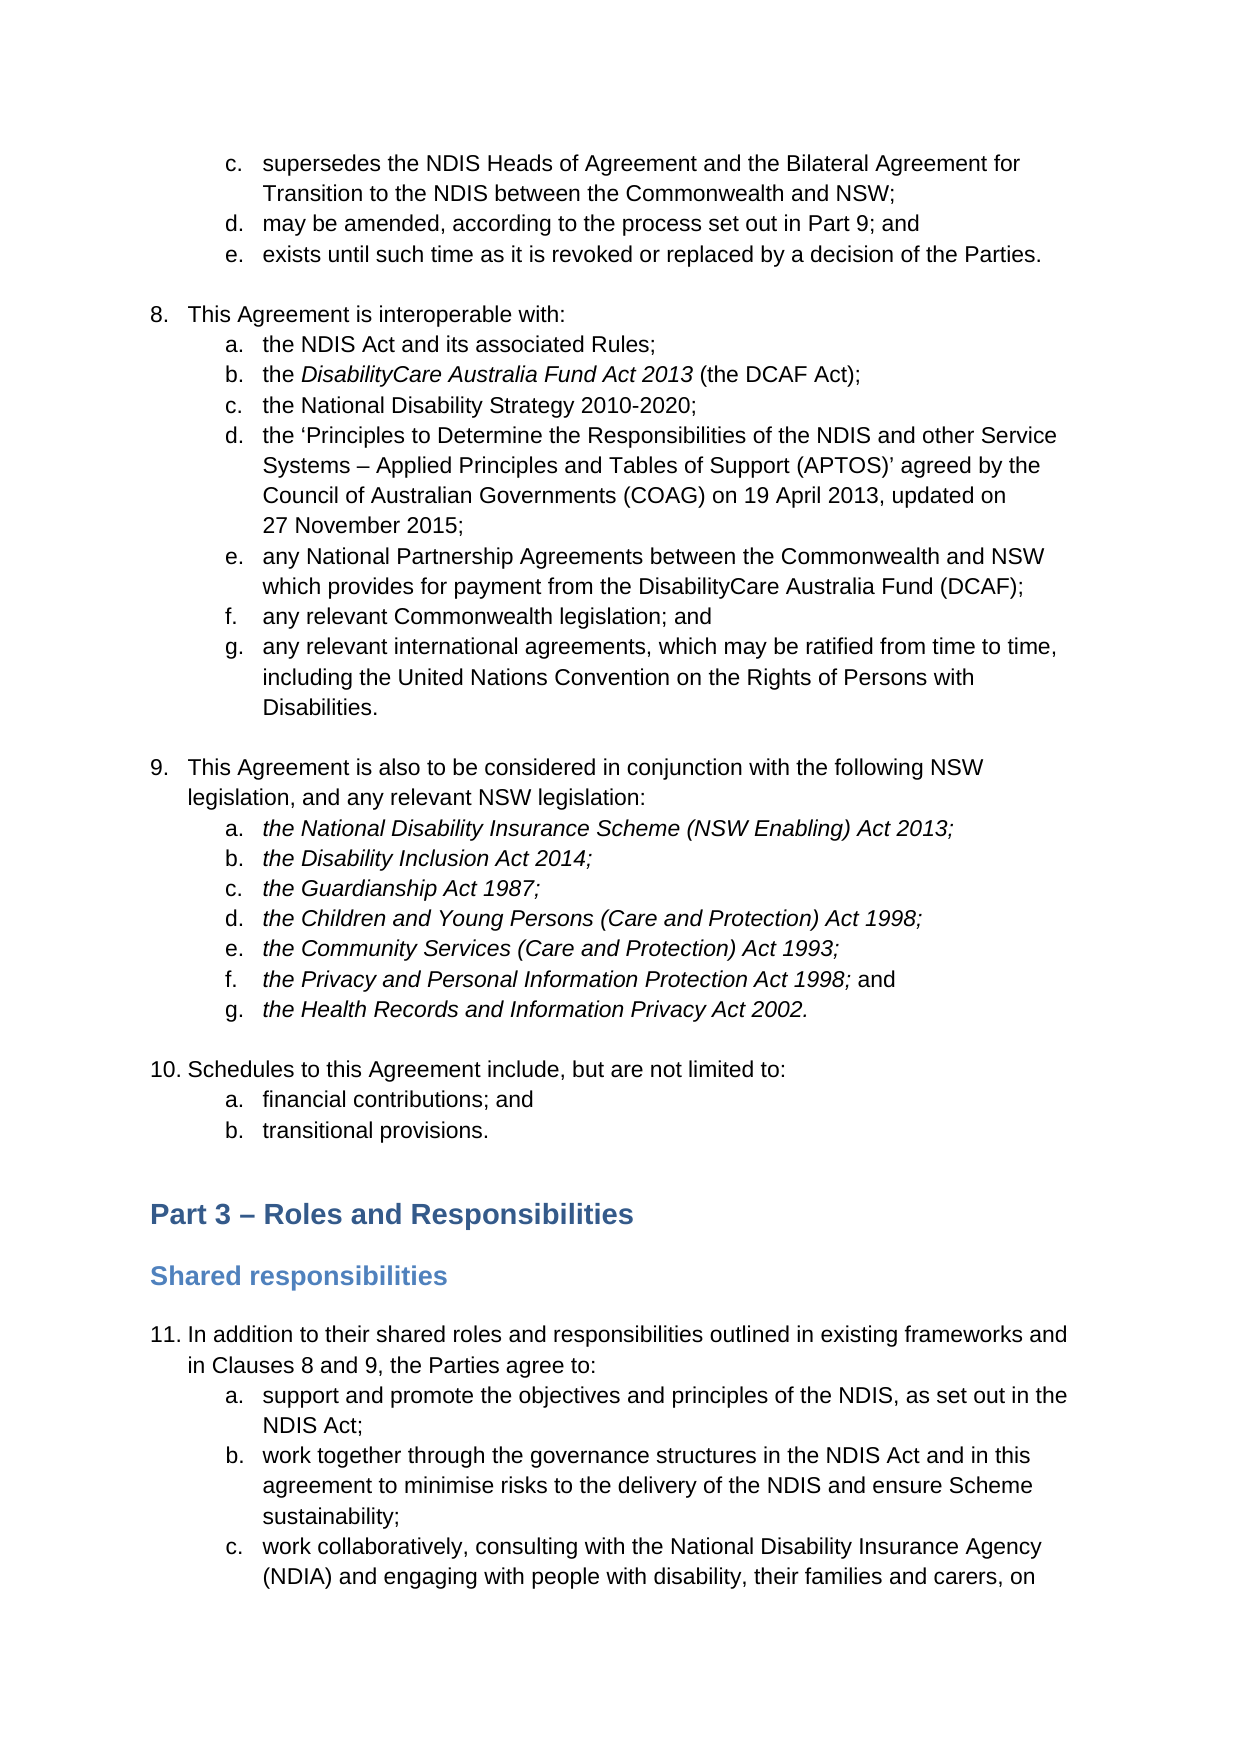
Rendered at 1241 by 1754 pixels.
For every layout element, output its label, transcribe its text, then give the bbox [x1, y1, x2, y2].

list the Disability Inclusion Act 2014; [225, 845, 1090, 871]
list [225, 1533, 1090, 1589]
list any National Partnership Agreements between the Commonwealth and NSW which provides for payment from the DisabilityCare Australia Fund (DCAF); [225, 543, 1090, 599]
list the Community Services (Care and Protection) Act 1993; [225, 935, 1090, 962]
list may be amended, according to the process set out in Part 9; and [225, 210, 1090, 237]
list transitional provisions. [225, 1117, 1090, 1143]
list the Privacy and Personal Information Protection Act 1998; and [225, 966, 1090, 992]
list exists until such time as it is revoked or replaced by a decision of the Parties. [225, 241, 1090, 267]
list support and promote the objectives and principles of the NDIS, as set out in the NDIS Act; [225, 1382, 1090, 1438]
list the ‘Principles to Determine the Responsibilities of the NDIS and other Service Systems – Applied Principles and Tables of Support (APTOS)’ agreed by the Council of Australian Governments (COAG) on 19 April 2013, updated on 27 November 2015; [225, 422, 1090, 539]
list Schedules to this Agreement include, but are not limited to: [150, 1056, 1090, 1083]
list the DisabilityCare Australia Fund Act 2013 (the DCAF Act); [225, 361, 1090, 388]
list the Children and Young Persons (Care and Protection) Act 1998; [225, 905, 1090, 932]
list any relevant Commonwealth legislation; and [225, 603, 1090, 629]
list the Health Records and Information Privacy Act 2002. [225, 996, 1090, 1022]
list In addition to their shared roles and responsibilities outlined in existing frameworks and in Clauses 8 and 9, the Parties agree to: [150, 1321, 1090, 1378]
subtitle Shared responsibilities [150, 1260, 1090, 1292]
list This Agreement is interoperable with: [150, 301, 1090, 327]
list financial contributions; and [225, 1086, 1090, 1113]
list any relevant international agreements, which may be ratified from time to time, including the United Nations Convention on the Rights of Persons with Disabilities. [225, 633, 1090, 720]
subtitle Part 3 – Roles and Responsibilities [150, 1197, 1090, 1230]
list the Guardianship Act 1987; [225, 875, 1090, 901]
list the National Disability Strategy 2010-2020; [225, 392, 1090, 418]
list This Agreement is also to be considered in conjunction with the following NSW legislation, and any relevant NSW legislation: [150, 754, 1090, 811]
list the NDIS Act and its associated Rules; [225, 331, 1090, 358]
list work together through the governance structures in the NDIS Act and in this agreement to minimise risks to the delivery of the NDIS and ensure Scheme sustainability; [225, 1442, 1090, 1529]
list the National Disability Insurance Scheme (NSW Enabling) Act 2013; [225, 814, 1090, 841]
list supersedes the NDIS Heads of Agreement and the Bilateral Agreement for Transition to the NDIS between the Commonwealth and NSW; [225, 150, 1090, 207]
